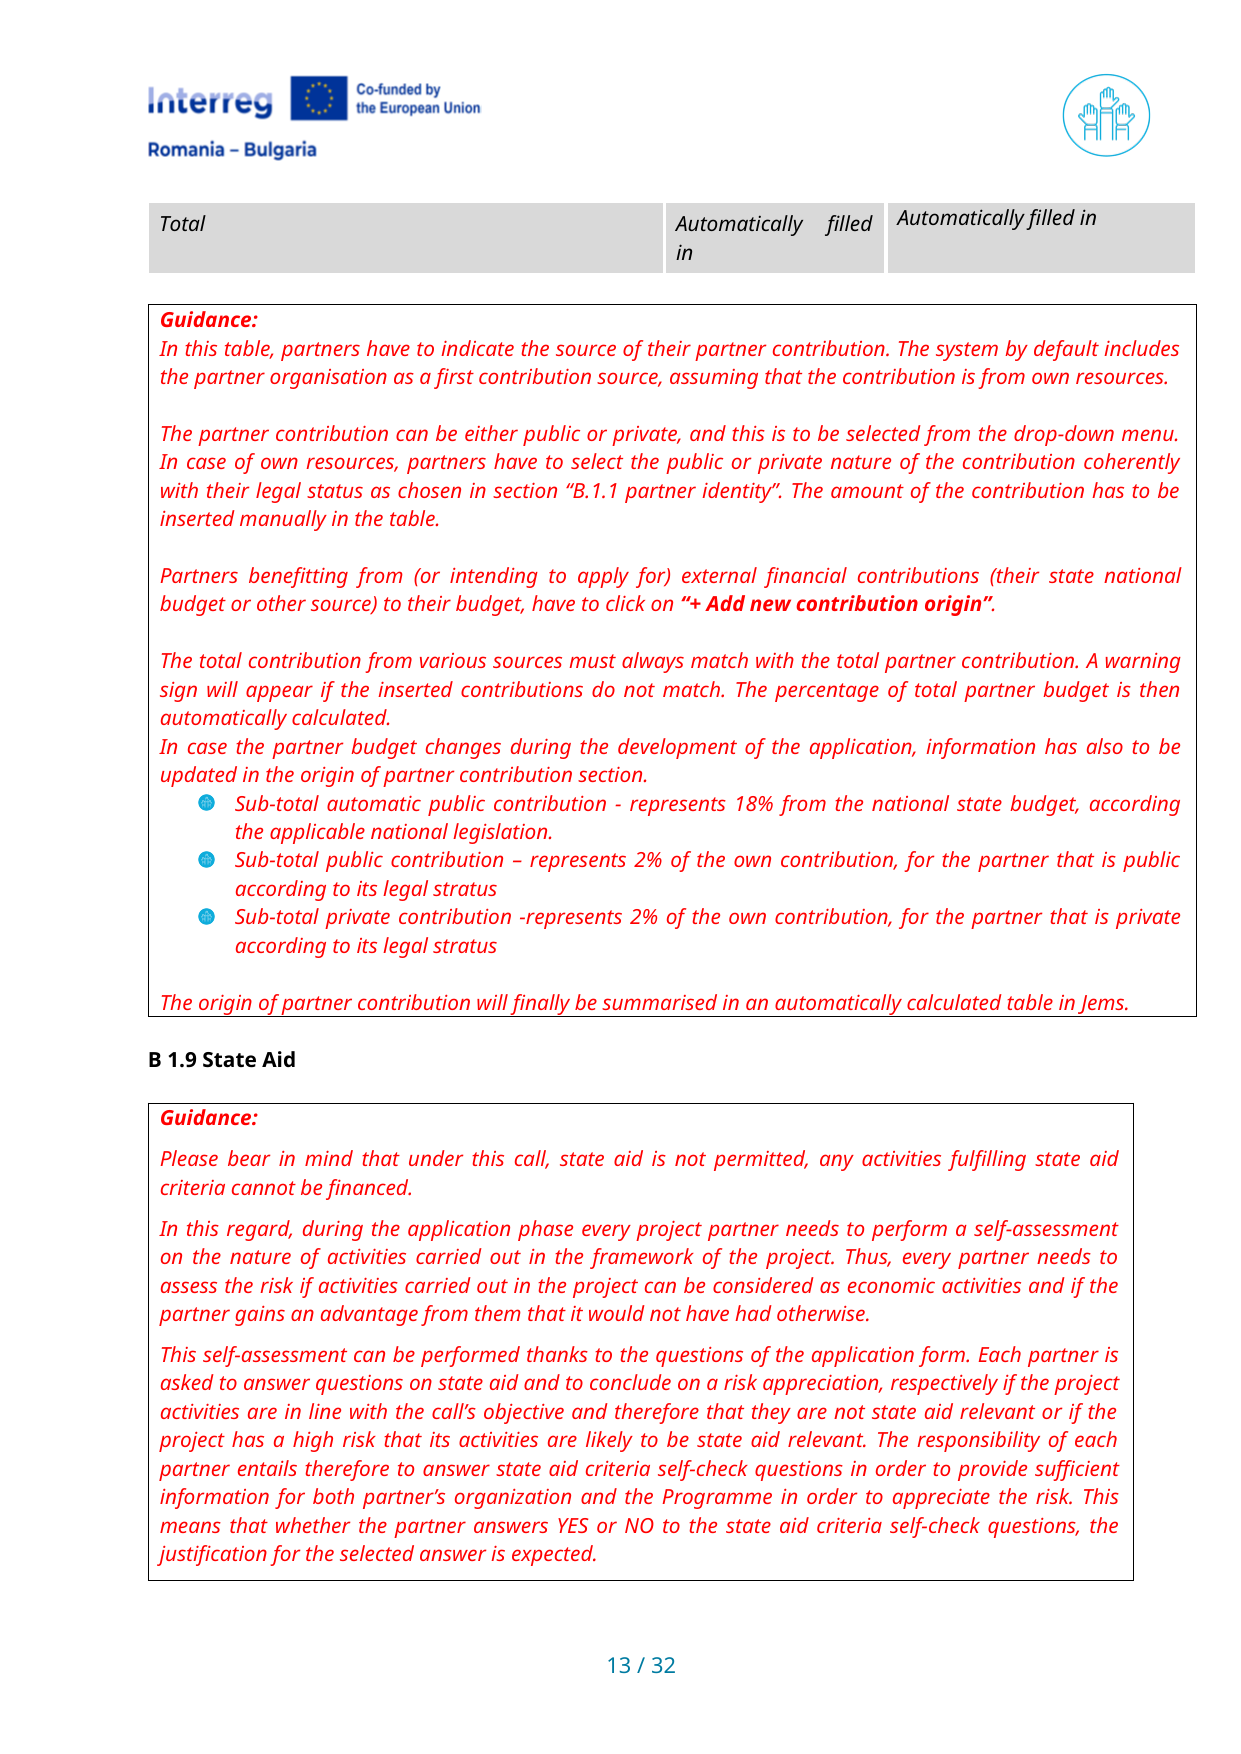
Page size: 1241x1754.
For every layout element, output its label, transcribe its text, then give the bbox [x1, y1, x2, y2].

table_cell Total [149, 203, 663, 273]
table_cell Automatically filled in [666, 203, 884, 273]
picture [1062, 73, 1151, 157]
text B 1.9 State Aid [148, 1046, 1134, 1074]
table_cell Automatically filled in [888, 203, 1195, 273]
table_header Guidance: In this table, partners have to indicate the source of their partner contribution. The system by default includes the partner organisation as a first contribution source, assuming that the contribution is from own resources. The partner contribution can be either public or private, and this is to be selected from the drop-down menu. In case of own resources, partners have to select the public or private nature of the contribution coherently with their legal status as chosen in section “B.1.1 partner identity”. The amount of the contribution has to be inserted manually in the table. Partners benefitting from (or intending to apply for) external financial contributions (their state national budget or other source) to their budget, have to click on “+ Add new contribution origin”. The total contribution from various sources must always match with the total partner contribution. A warning sign will appear if the inserted contributions do not match. The percentage of total partner budget is then automatically calculated. In case the partner budget changes during the development of the application, information has also to be updated in the origin of partner contribution section. Sub-total automatic public contribution - represents 18% from the national state budget, according the applicable national legislation. Sub-total public contribution – represents 2% of the own contribution, for the partner that is public according to its legal stratus Sub-total private contribution -represents 2% of the own contribution, for the partner that is private according to its legal stratus The origin of partner contribution will finally be summarised in an automatically calculated table in Jems. [149, 305, 1196, 1016]
picture [147, 73, 482, 169]
